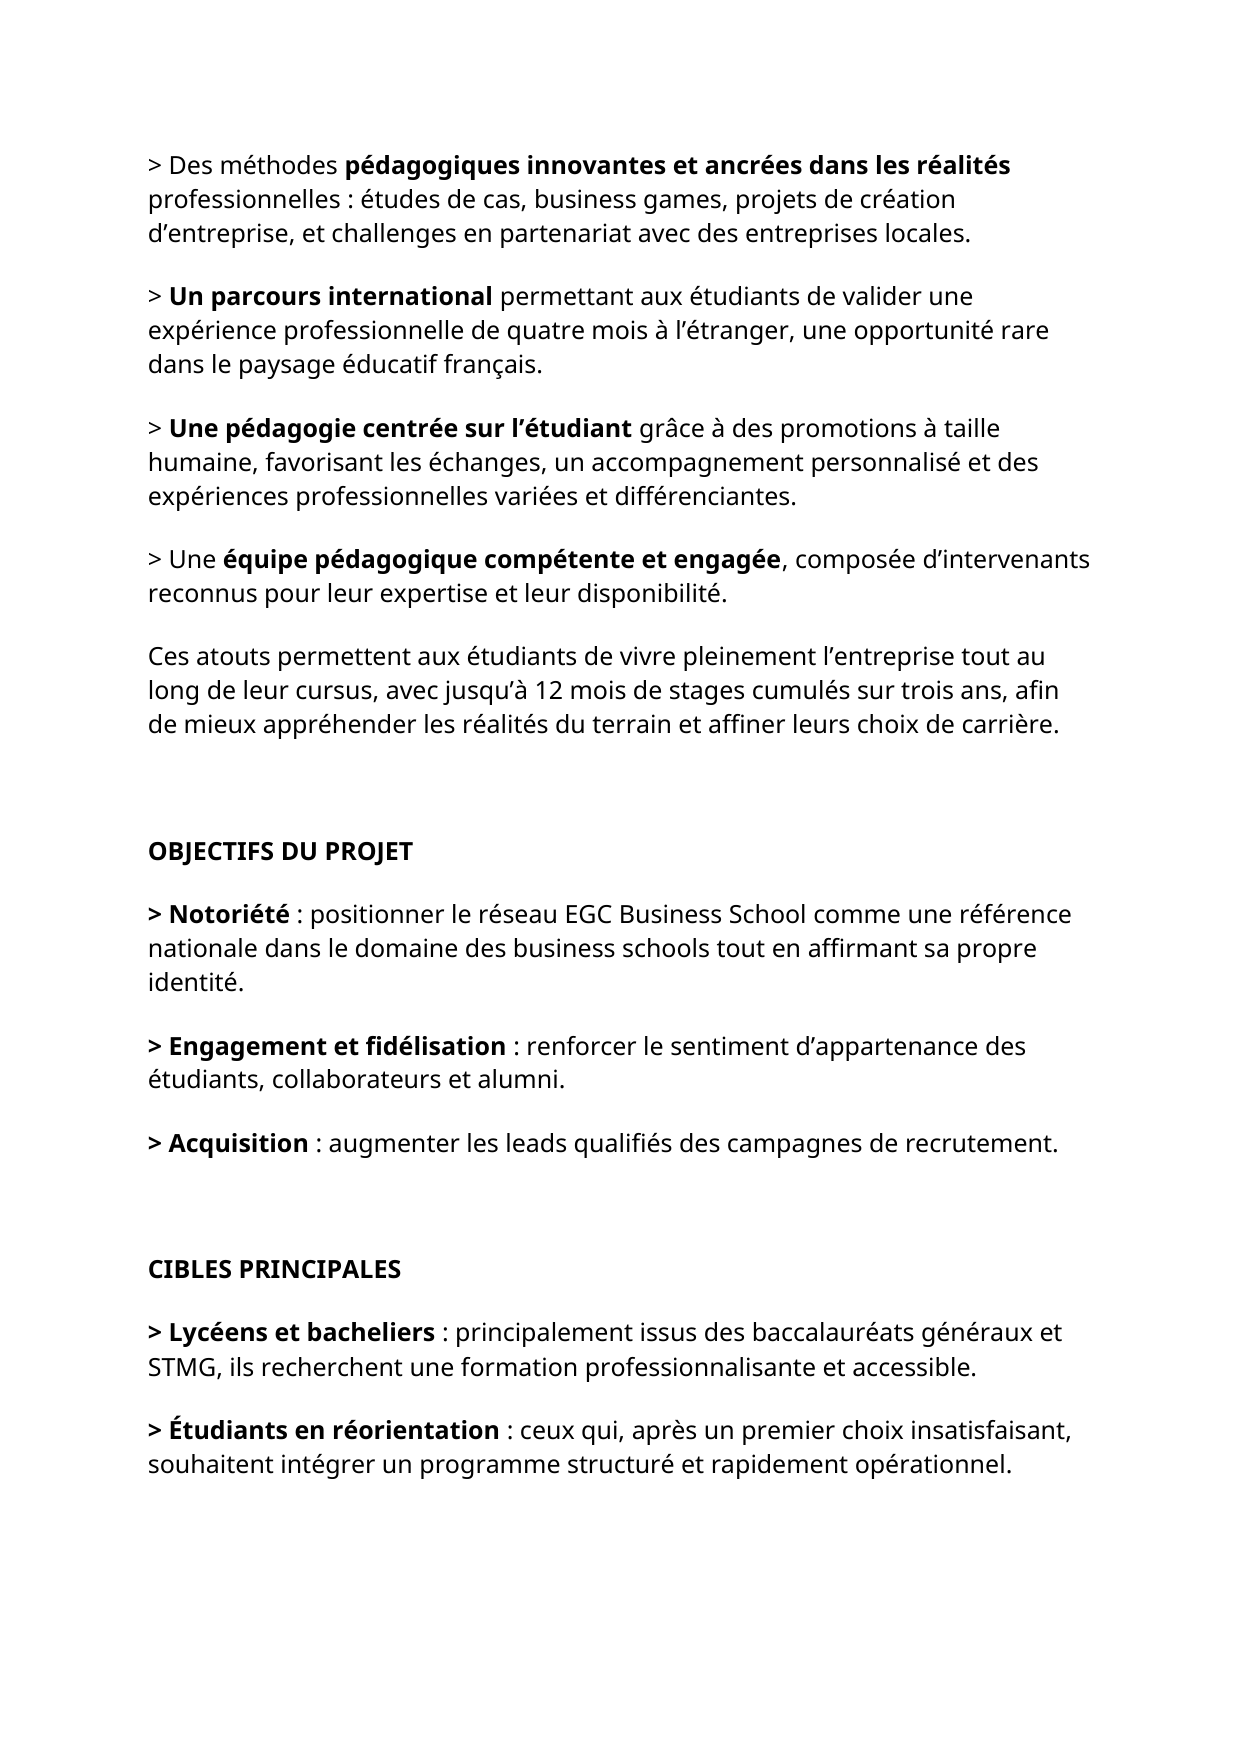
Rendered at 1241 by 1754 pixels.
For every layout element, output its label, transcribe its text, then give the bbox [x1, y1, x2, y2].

text > Un parcours international permettant aux étudiants de valider une expérience professionnelle de quatre mois à l’étranger, une opportunité rare dans le paysage éducatif français. [148, 279, 1093, 381]
text > Une pédagogie centrée sur l’étudiant grâce à des promotions à taille humaine, favorisant les échanges, un accompagnement personnalisé et des expériences professionnelles variées et différenciantes. [148, 410, 1093, 512]
subtitle > Lycéens et bacheliers : principalement issus des baccalauréats généraux et STMG, ils recherchent une formation professionnalisante et accessible. [148, 1315, 1093, 1383]
subtitle OBJECTIFS DU PROJET [148, 833, 1093, 868]
subtitle > Étudiants en réorientation : ceux qui, après un premier choix insatisfaisant, souhaitent intégrer un programme structuré et rapidement opérationnel. [148, 1412, 1093, 1481]
text > Des méthodes pédagogiques innovantes et ancrées dans les réalités professionnelles : études de cas, business games, projets de création d’entreprise, et challenges en partenariat avec des entreprises locales. [148, 148, 1093, 250]
text > Une équipe pédagogique compétente et engagée, composée d’intervenants reconnus pour leur expertise et leur disponibilité. [148, 542, 1093, 610]
text > Acquisition : augmenter les leads qualifiés des campagnes de recrutement. [148, 1125, 1093, 1159]
text Ces atouts permettent aux étudiants de vivre pleinement l’entreprise tout au long de leur cursus, avec jusqu’à 12 mois de stages cumulés sur trois ans, afin de mieux appréhender les réalités du terrain et affiner leurs choix de carrière. [148, 639, 1093, 741]
text > Notoriété : positionner le réseau EGC Business School comme une référence nationale dans le domaine des business schools tout en affirmant sa propre identité. [148, 897, 1093, 999]
text > Engagement et fidélisation : renforcer le sentiment d’appartenance des étudiants, collaborateurs et alumni. [148, 1028, 1093, 1096]
subtitle CIBLES PRINCIPALES [148, 1252, 1093, 1286]
